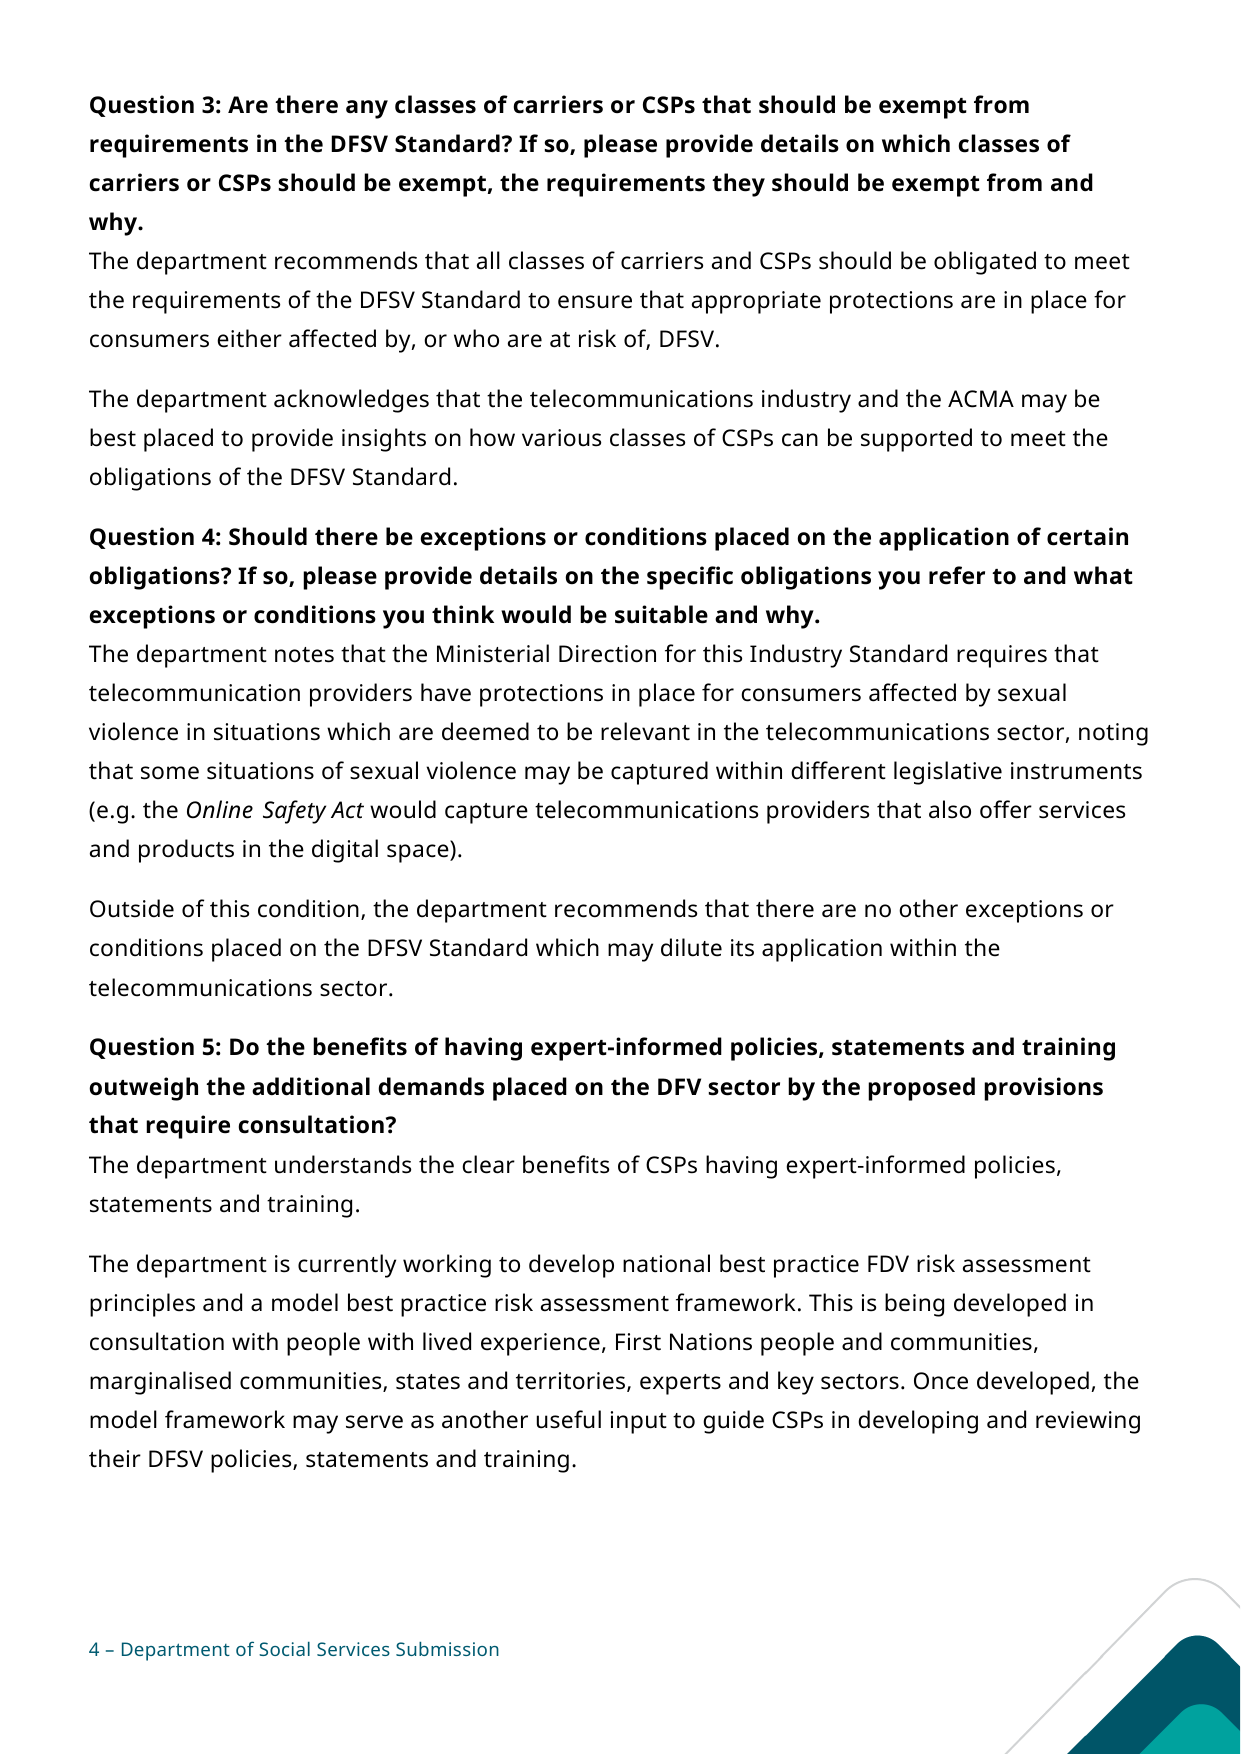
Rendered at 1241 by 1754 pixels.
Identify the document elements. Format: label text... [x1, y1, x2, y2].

picture [990, 1574, 1241, 1754]
text The department recommends that all classes of carriers and CSPs should be obligated to meet the requirements of the DFSV Standard to ensure that appropriate protections are in place for consumers either affected by, or who are at risk of, DFSV. [89, 245, 1152, 354]
text The department notes that the Ministerial Direction for this Industry Standard requires that telecommunication providers have protections in place for consumers affected by sexual violence in situations which are deemed to be relevant in the telecommunications sector, noting that some situations of sexual violence may be captured within different legislative instruments (e.g. the Online Safety Act would capture telecommunications providers that also offer services and products in the digital space). [89, 638, 1152, 865]
text The department understands the clear benefits of CSPs having expert-informed policies, statements and training. [89, 1148, 1152, 1219]
text The department acknowledges that the telecommunications industry and the ACMA may be best placed to provide insights on how various classes of CSPs can be supported to meet the obligations of the DFSV Standard. [89, 383, 1152, 492]
text Outside of this condition, the department recommends that there are no other exceptions or conditions placed on the DFSV Standard which may dilute its application within the telecommunications sector. [89, 893, 1152, 1003]
subtitle Question 3: Are there any classes of carriers or CSPs that should be exempt from requirements in the DFSV Standard? If so, please provide details on which classes of carriers or CSPs should be exempt, the requirements they should be exempt from and why. [89, 89, 1152, 237]
subtitle Question 4: Should there be exceptions or conditions placed on the application of certain obligations? If so, please provide details on the specific obligations you refer to and what exceptions or conditions you think would be suitable and why. [89, 521, 1152, 630]
subtitle Question 5: Do the benefits of having expert-informed policies, statements and training outweigh the additional demands placed on the DFV sector by the proposed provisions that require consultation? [89, 1031, 1152, 1141]
picture [1141, 1705, 1241, 1754]
text The department is currently working to develop national best practice FDV risk assessment principles and a model best practice risk assessment framework. This is being developed in consultation with people with lived experience, First Nations people and communities, marginalised communities, states and territories, experts and key sectors. Once developed, the model framework may serve as another useful input to guide CSPs in developing and reviewing their DFSV policies, statements and training. [89, 1247, 1152, 1474]
